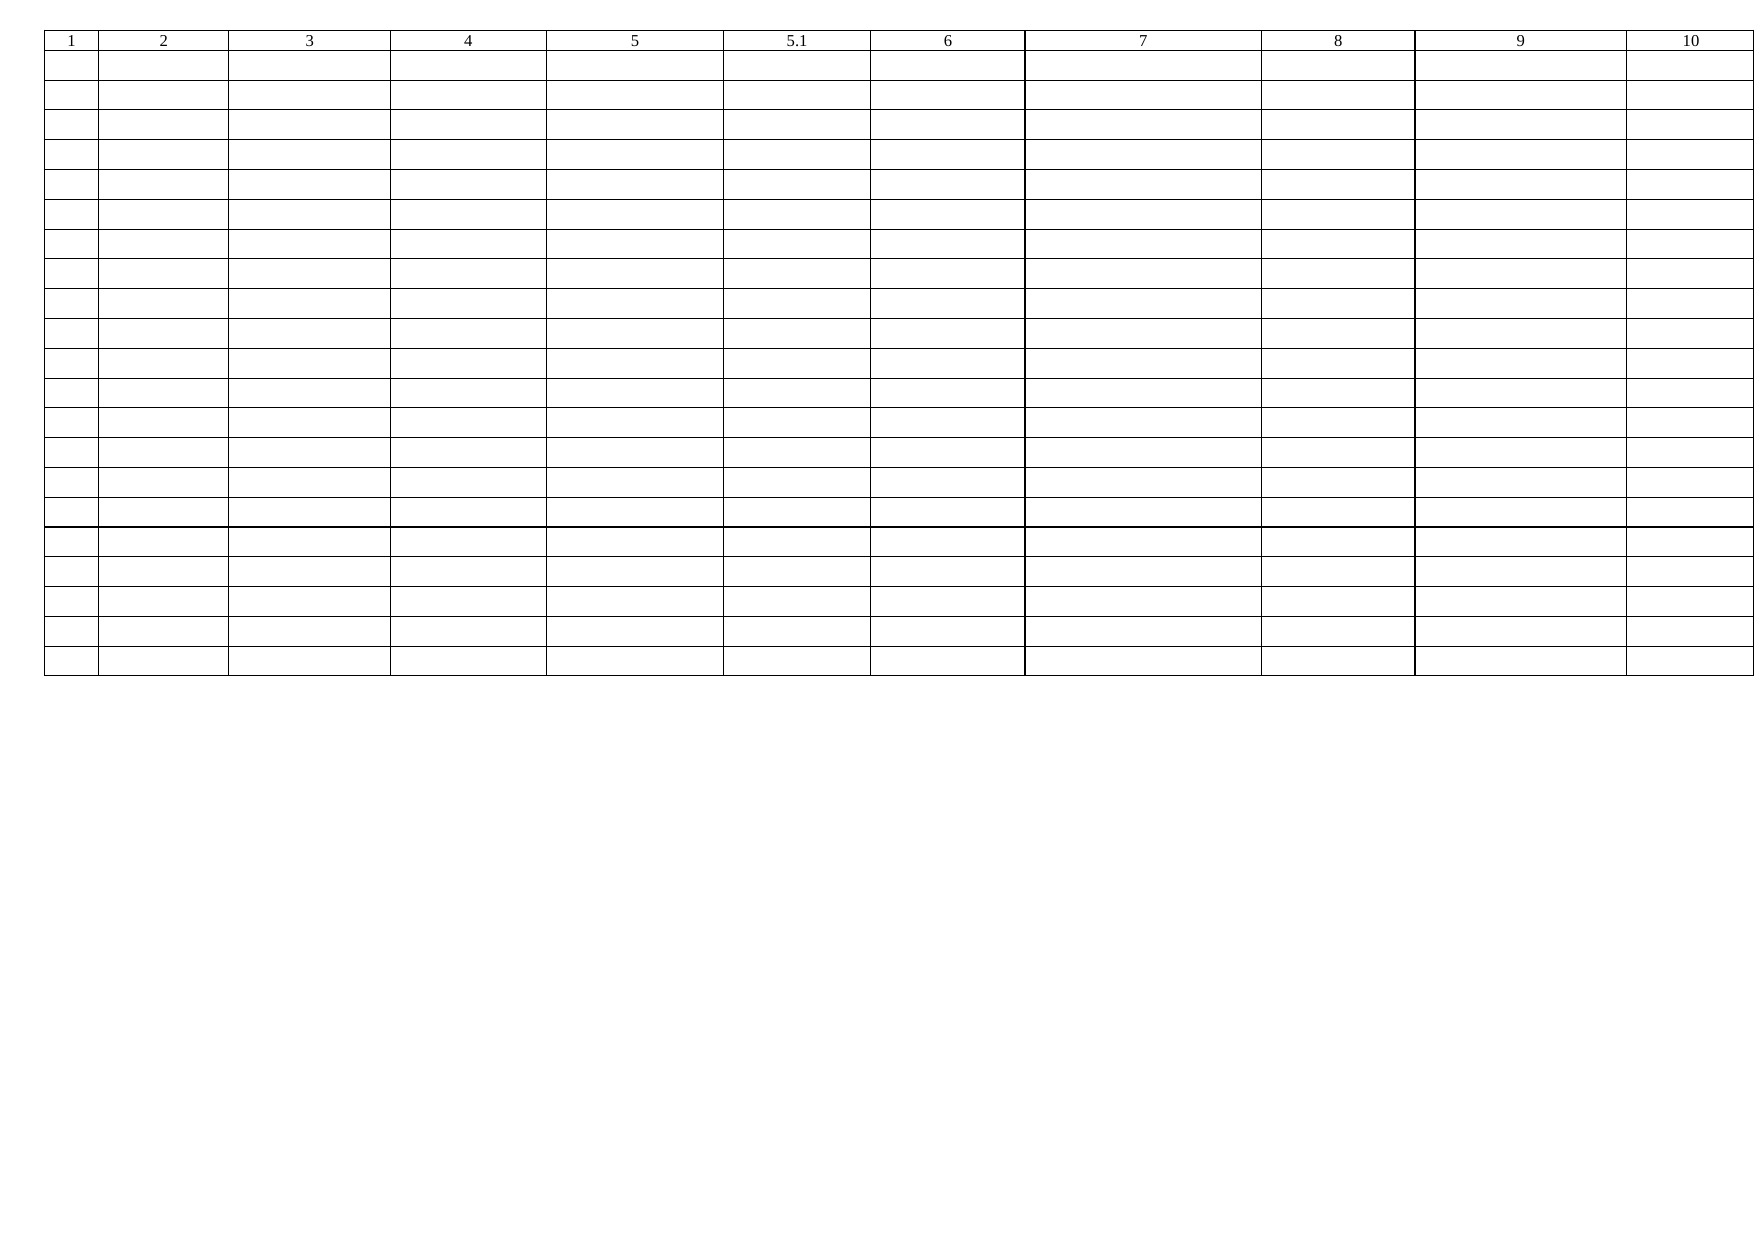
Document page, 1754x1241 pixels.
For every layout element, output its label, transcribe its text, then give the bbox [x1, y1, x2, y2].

table_cell [45, 408, 98, 437]
table_cell [391, 408, 546, 437]
table_cell [871, 379, 1024, 407]
table_cell 5.1 [724, 31, 870, 50]
table_cell [1416, 259, 1626, 288]
table_cell 8 [1262, 31, 1414, 50]
table_cell [45, 379, 98, 407]
table_cell [1416, 110, 1626, 139]
table_cell [391, 200, 546, 228]
table_cell [1026, 349, 1261, 377]
table_cell [1627, 51, 1753, 79]
table_cell [45, 617, 98, 646]
table_cell [45, 110, 98, 139]
table_cell [547, 468, 723, 497]
table_cell [1026, 617, 1261, 646]
table_cell [724, 319, 870, 348]
table_cell [724, 528, 870, 556]
table_cell [1026, 587, 1261, 616]
table_cell [724, 140, 870, 169]
table_cell [1026, 81, 1261, 109]
table_cell [45, 528, 98, 556]
table_cell [45, 200, 98, 228]
table_cell [1627, 557, 1753, 586]
table_cell [229, 349, 390, 377]
table_cell 7 [1026, 31, 1261, 50]
table_cell 9 [1416, 31, 1626, 50]
table_cell [547, 408, 723, 437]
table_cell [391, 81, 546, 109]
table_cell [1026, 528, 1261, 556]
table_cell [45, 647, 98, 675]
table_cell [1262, 468, 1414, 497]
table_cell [229, 170, 390, 199]
table_cell [99, 170, 228, 199]
table_cell [724, 289, 870, 318]
table_cell [1416, 587, 1626, 616]
table_cell [547, 259, 723, 288]
table_cell [45, 557, 98, 586]
table_cell [1416, 557, 1626, 586]
table_cell [45, 587, 98, 616]
table_cell [724, 200, 870, 228]
table_cell [1262, 528, 1414, 556]
table_cell 6 [871, 31, 1024, 50]
table_cell [1627, 200, 1753, 228]
table_cell [724, 587, 870, 616]
table_cell [1627, 319, 1753, 348]
table_cell [45, 259, 98, 288]
table_cell [1262, 110, 1414, 139]
table_cell [45, 498, 98, 526]
table_cell [99, 617, 228, 646]
table_cell [547, 170, 723, 199]
table_cell [1627, 528, 1753, 556]
table_cell [1026, 200, 1261, 228]
table_cell [99, 81, 228, 109]
table_cell [1262, 617, 1414, 646]
table_cell [391, 617, 546, 646]
table_cell [1262, 498, 1414, 526]
table_cell [1627, 259, 1753, 288]
table_cell [1026, 557, 1261, 586]
table_cell [1262, 140, 1414, 169]
table_cell [45, 349, 98, 377]
table_cell [229, 587, 390, 616]
table_cell [724, 408, 870, 437]
table_cell [1627, 617, 1753, 646]
table_cell [871, 587, 1024, 616]
table_cell [724, 557, 870, 586]
table_cell [724, 81, 870, 109]
table_cell [547, 110, 723, 139]
table_cell [229, 408, 390, 437]
table_cell 4 [391, 31, 546, 50]
table_cell [1262, 438, 1414, 467]
table_cell [229, 289, 390, 318]
table_cell [99, 259, 228, 288]
table_cell [871, 617, 1024, 646]
table_cell [724, 438, 870, 467]
table_cell [1416, 349, 1626, 377]
table_cell [1262, 587, 1414, 616]
table_cell [1262, 319, 1414, 348]
table_cell [1262, 557, 1414, 586]
table_cell [1416, 498, 1626, 526]
table_cell [871, 557, 1024, 586]
table_cell [1262, 200, 1414, 228]
table_cell [391, 140, 546, 169]
table_cell [229, 468, 390, 497]
table_cell [229, 110, 390, 139]
table_cell [547, 349, 723, 377]
table_cell [871, 289, 1024, 318]
table_cell [1262, 289, 1414, 318]
table_cell [871, 110, 1024, 139]
table_cell [99, 647, 228, 675]
table_cell [1262, 647, 1414, 675]
table_cell [547, 81, 723, 109]
table_cell [871, 51, 1024, 79]
table_cell [1416, 438, 1626, 467]
table_cell [229, 200, 390, 228]
table_cell [229, 230, 390, 258]
table_cell [229, 528, 390, 556]
table_cell [1026, 51, 1261, 79]
table_cell [1627, 170, 1753, 199]
table_cell [1416, 408, 1626, 437]
table_cell [871, 498, 1024, 526]
table_cell [229, 379, 390, 407]
table_cell [1026, 289, 1261, 318]
table_cell [1262, 379, 1414, 407]
table_cell [1627, 81, 1753, 109]
table_cell [1026, 408, 1261, 437]
table_cell [1026, 647, 1261, 675]
table_cell [391, 587, 546, 616]
table_cell [1627, 468, 1753, 497]
table_cell [99, 319, 228, 348]
table_cell [1026, 259, 1261, 288]
table_cell [871, 647, 1024, 675]
table_cell [1026, 438, 1261, 467]
table_cell [1416, 468, 1626, 497]
table_cell [1627, 408, 1753, 437]
table_cell [229, 438, 390, 467]
table_cell [1627, 230, 1753, 258]
table_cell [99, 200, 228, 228]
table_cell [871, 468, 1024, 497]
table_cell [1262, 230, 1414, 258]
table_cell [391, 528, 546, 556]
table_cell [45, 468, 98, 497]
table_cell [1416, 617, 1626, 646]
table_cell [229, 647, 390, 675]
table_cell [724, 170, 870, 199]
table_cell [547, 498, 723, 526]
table_cell [1416, 200, 1626, 228]
table_cell [547, 587, 723, 616]
table_cell [229, 81, 390, 109]
table_cell [871, 349, 1024, 377]
table_cell [1627, 289, 1753, 318]
table_cell [871, 230, 1024, 258]
table_cell [1627, 379, 1753, 407]
table_cell [1262, 259, 1414, 288]
table_cell [1627, 140, 1753, 169]
table_cell [391, 379, 546, 407]
table_cell 1 [45, 31, 98, 50]
table_cell [724, 230, 870, 258]
table_cell [391, 51, 546, 79]
table_cell [1026, 498, 1261, 526]
table_cell [391, 289, 546, 318]
table_cell [1026, 230, 1261, 258]
table_cell [99, 349, 228, 377]
table_cell [1627, 587, 1753, 616]
table_cell [1026, 140, 1261, 169]
table_cell [547, 319, 723, 348]
table_cell 5 [547, 31, 723, 50]
table_cell [99, 379, 228, 407]
table_cell [99, 289, 228, 318]
table_cell [547, 379, 723, 407]
table_cell [547, 617, 723, 646]
table_cell [547, 557, 723, 586]
table_cell [1026, 379, 1261, 407]
table_cell [547, 140, 723, 169]
table_cell [724, 110, 870, 139]
table_cell [99, 140, 228, 169]
table_cell [229, 140, 390, 169]
table_cell [229, 617, 390, 646]
table_cell [45, 289, 98, 318]
table_cell [45, 51, 98, 79]
table_cell [547, 528, 723, 556]
table_cell [391, 498, 546, 526]
table_cell [391, 647, 546, 675]
table_cell [871, 140, 1024, 169]
table_cell [391, 438, 546, 467]
table_cell [391, 230, 546, 258]
table_cell [1416, 528, 1626, 556]
table_cell [45, 319, 98, 348]
table_cell [391, 557, 546, 586]
table_cell [1262, 51, 1414, 79]
table_cell [1262, 81, 1414, 109]
table_cell [391, 170, 546, 199]
table_cell [1026, 468, 1261, 497]
table_cell [1416, 230, 1626, 258]
table_cell [99, 408, 228, 437]
table_cell [391, 349, 546, 377]
table_cell [99, 468, 228, 497]
table_cell [391, 468, 546, 497]
table_cell [1416, 170, 1626, 199]
table_cell [229, 51, 390, 79]
table_cell [45, 140, 98, 169]
table_cell [871, 200, 1024, 228]
table_cell [1416, 319, 1626, 348]
table_cell [391, 110, 546, 139]
table_cell [1026, 110, 1261, 139]
table_cell [1416, 379, 1626, 407]
table_cell [1416, 140, 1626, 169]
table_cell [547, 51, 723, 79]
table_cell [229, 498, 390, 526]
table_cell [1262, 170, 1414, 199]
table_cell [1026, 170, 1261, 199]
table_cell [724, 647, 870, 675]
table_cell [547, 200, 723, 228]
table_cell 3 [229, 31, 390, 50]
table_cell [724, 379, 870, 407]
table_cell [1627, 438, 1753, 467]
table_cell [99, 110, 228, 139]
table_cell [724, 51, 870, 79]
table_cell [45, 438, 98, 467]
table_cell [547, 438, 723, 467]
table_cell 2 [99, 31, 228, 50]
table_cell [724, 349, 870, 377]
table_cell [1627, 647, 1753, 675]
table_cell [547, 289, 723, 318]
table_cell [1416, 647, 1626, 675]
table_cell [45, 81, 98, 109]
table_cell [547, 230, 723, 258]
table_cell [99, 557, 228, 586]
table_cell [547, 647, 723, 675]
table_cell [1627, 498, 1753, 526]
table_cell [99, 498, 228, 526]
table_cell [1262, 408, 1414, 437]
table_cell [1627, 110, 1753, 139]
table_cell 10 [1627, 31, 1753, 50]
table_cell [871, 259, 1024, 288]
table_cell [391, 259, 546, 288]
table_cell [99, 230, 228, 258]
table_cell [99, 528, 228, 556]
table_cell [1416, 51, 1626, 79]
table_cell [45, 170, 98, 199]
table_cell [391, 319, 546, 348]
table_cell [1416, 289, 1626, 318]
table_cell [871, 319, 1024, 348]
table_cell [99, 587, 228, 616]
table_cell [871, 170, 1024, 199]
table_cell [99, 51, 228, 79]
table_cell [229, 557, 390, 586]
table_cell [724, 259, 870, 288]
table_cell [724, 498, 870, 526]
table_cell [99, 438, 228, 467]
table_cell [1627, 349, 1753, 377]
table_cell [1262, 349, 1414, 377]
table_cell [1026, 319, 1261, 348]
table_cell [229, 319, 390, 348]
table_cell [1416, 81, 1626, 109]
table_cell [871, 438, 1024, 467]
table_cell [724, 468, 870, 497]
table_cell [871, 81, 1024, 109]
table_cell [871, 528, 1024, 556]
table_cell [871, 408, 1024, 437]
table_cell [45, 230, 98, 258]
table_cell [229, 259, 390, 288]
table_cell [724, 617, 870, 646]
